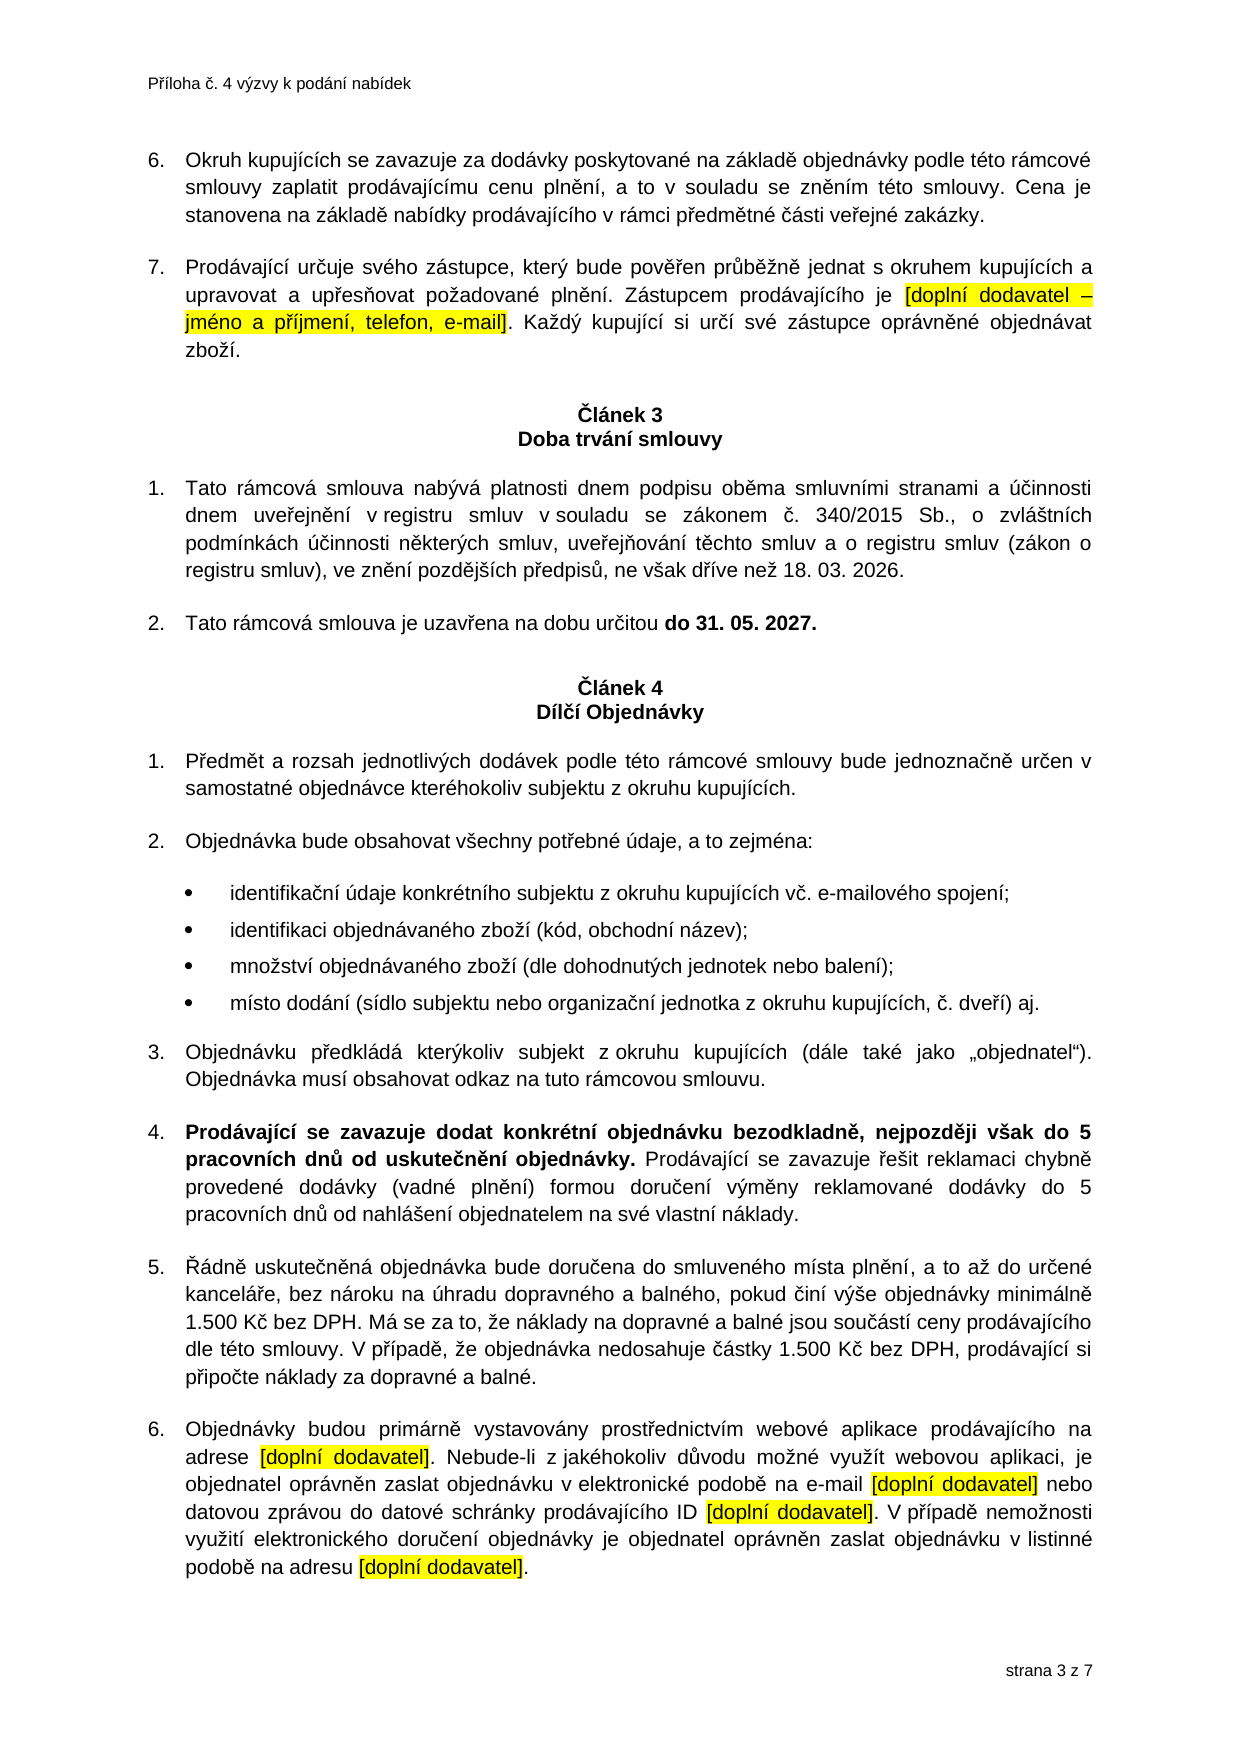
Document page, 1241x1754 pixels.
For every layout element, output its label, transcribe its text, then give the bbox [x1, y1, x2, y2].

list Okruh kupujících se zavazuje za dodávky poskytované na základě objednávky podle této rámcové smlouvy zaplatit prodávajícímu cenu plnění, a to v souladu se zněním této smlouvy. Cena je stanovena na základě nabídky prodávajícího v rámci předmětné části veřejné zakázky. [148, 148, 1093, 227]
list Objednávka bude obsahovat všechny potřebné údaje, a to zejména: [148, 828, 1093, 852]
list identifikaci objednávaného zboží (kód, obchodní název); [185, 917, 1093, 942]
list Objednávku předkládá kterýkoliv subjekt z okruhu kupujících (dále také jako „objednatel“). Objednávka musí obsahovat odkaz na tuto rámcovou smlouvu. [148, 1040, 1093, 1091]
list Tato rámcová smlouva nabývá platnosti dnem podpisu oběma smluvními stranami a účinnosti dnem uveřejnění v registru smluv v souladu se zákonem č. 340/2015 Sb., o zvláštních podmínkách účinnosti některých smluv, uveřejňování těchto smluv a o registru smluv (zákon o registru smluv), ve znění pozdějších předpisů, ne však dříve než 18. 03. 2026. [148, 476, 1093, 582]
text Doba trvání smlouvy [148, 427, 1093, 451]
list Prodávající se zavazuje dodat konkrétní objednávku bezodkladně, nejpozději však do 5 pracovních dnů od uskutečnění objednávky. Prodávající se zavazuje řešit reklamaci chybně provedené dodávky (vadné plnění) formou doručení výměny reklamované dodávky do 5 pracovních dnů od nahlášení objednatelem na své vlastní náklady. [148, 1120, 1093, 1226]
text Článek 4 [148, 676, 1093, 699]
list množství objednávaného zboží (dle dohodnutých jednotek nebo balení); [185, 954, 1093, 978]
text Článek 3 [148, 403, 1093, 427]
list Tato rámcová smlouva je uzavřena na dobu určitou do 31. 05. 2027. [148, 611, 1093, 634]
list Řádně uskutečněná objednávka bude doručena do smluveného místa plnění, a to až do určené kanceláře, bez nároku na úhradu dopravného a balného, pokud činí výše objednávky minimálně 1.500 Kč bez DPH. Má se za to, že náklady na dopravné a balné jsou součástí ceny prodávajícího dle této smlouvy. V případě, že objednávka nedosahuje částky 1.500 Kč bez DPH, prodávající si připočte náklady za dopravné a balné. [148, 1255, 1093, 1389]
list identifikační údaje konkrétního subjektu z okruhu kupujících vč. e-mailového spojení; [185, 881, 1093, 905]
list Prodávající určuje svého zástupce, který bude pověřen průběžně jednat s okruhem kupujících a upravovat a upřesňovat požadované plnění. Zástupcem prodávajícího je [doplní dodavatel – jméno a příjmení, telefon, e-mail]. Každý kupující si určí své zástupce oprávněné objednávat zboží. [148, 255, 1093, 362]
text Dílčí Objednávky [148, 699, 1093, 723]
list místo dodání (sídlo subjektu nebo organizační jednotka z okruhu kupujících, č. dveří) aj. [185, 991, 1093, 1015]
list Objednávky budou primárně vystavovány prostřednictvím webové aplikace prodávajícího na adrese [doplní dodavatel]. Nebude-li z jakéhokoliv důvodu možné využít webovou aplikaci, je objednatel oprávněn zaslat objednávku v elektronické podobě na e-mail [doplní dodavatel] nebo datovou zprávou do datové schránky prodávajícího ID [doplní dodavatel]. V případě nemožnosti využití elektronického doručení objednávky je objednatel oprávněn zaslat objednávku v listinné podobě na adresu [doplní dodavatel]. [148, 1417, 1093, 1579]
list Předmět a rozsah jednotlivých dodávek podle této rámcové smlouvy bude jednoznačně určen v samostatné objednávce kteréhokoliv subjektu z okruhu kupujících. [148, 748, 1093, 800]
